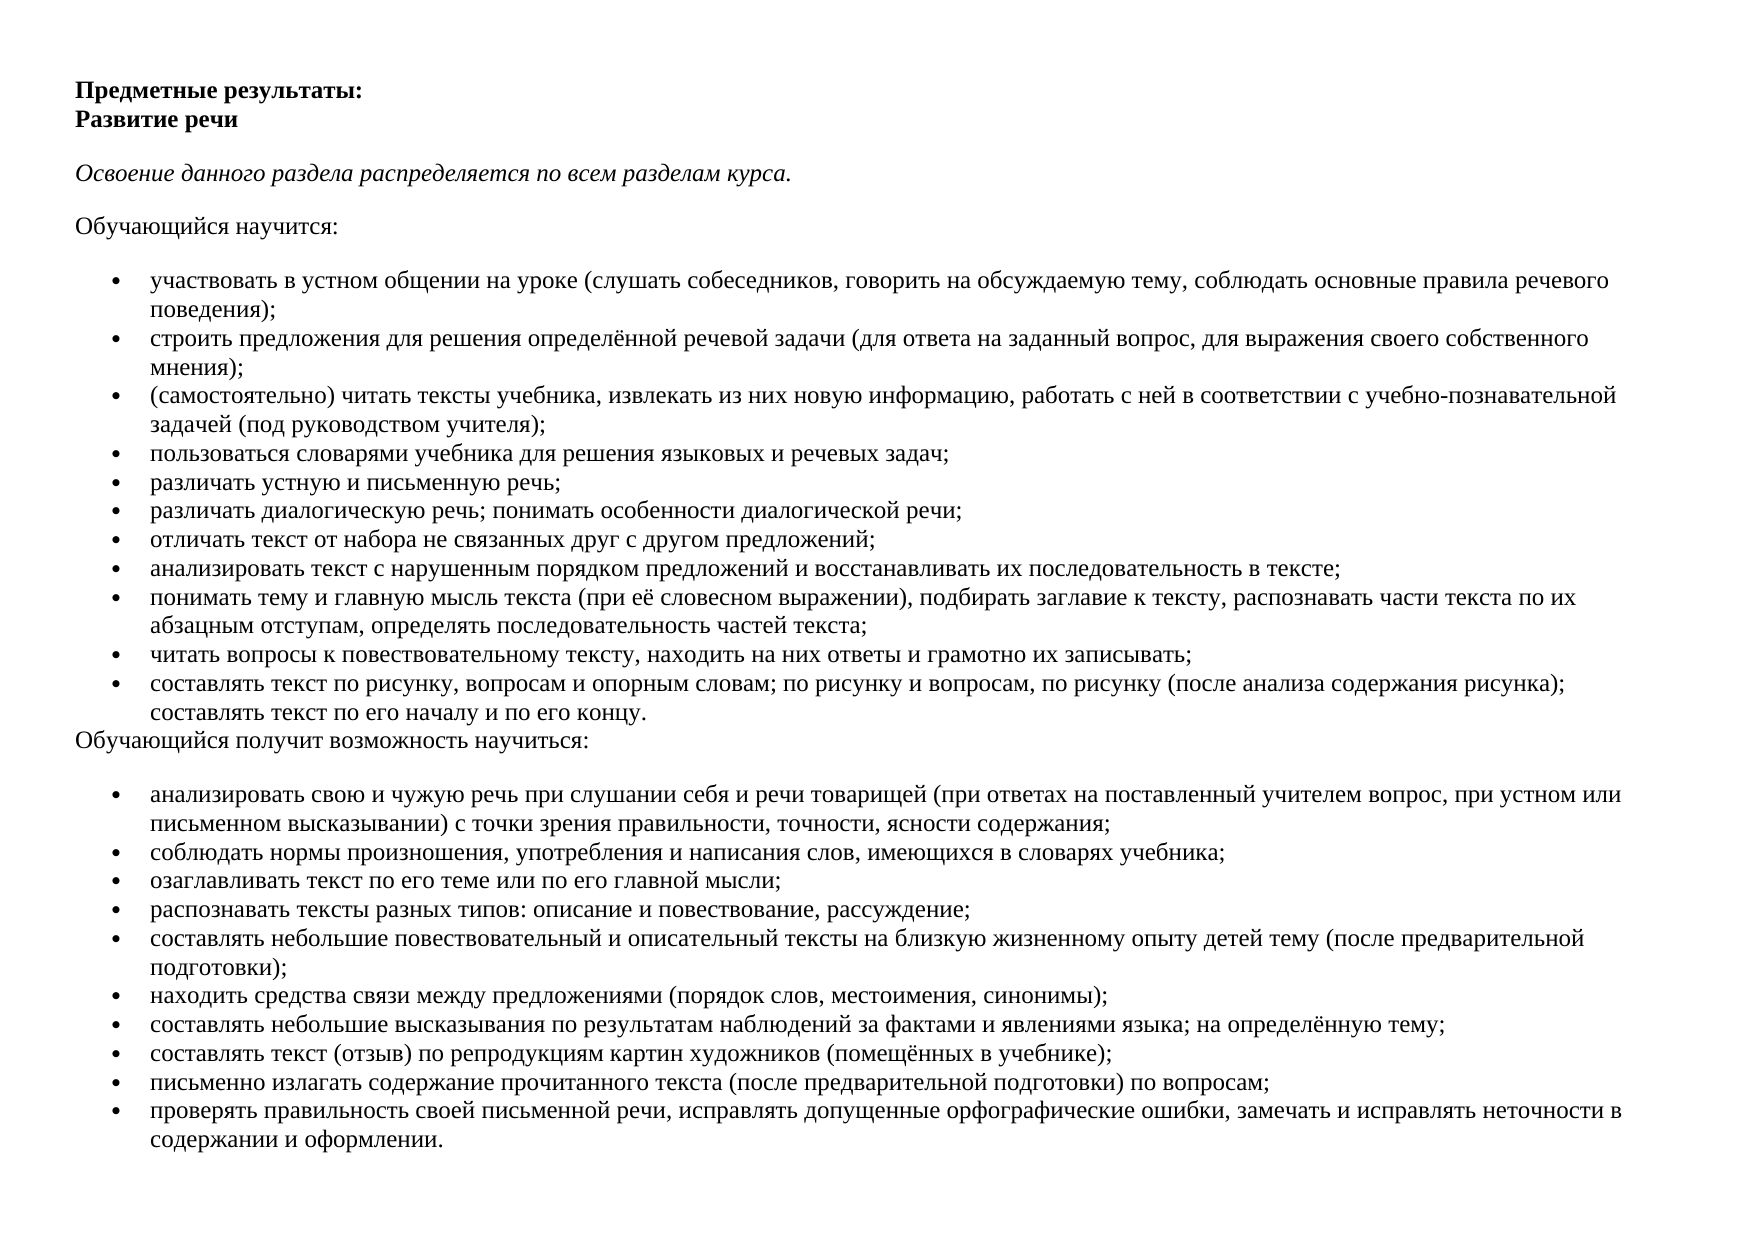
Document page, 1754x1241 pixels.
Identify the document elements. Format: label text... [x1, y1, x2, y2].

list отличать текст от набора не связанных друг с другом предложений; [112, 524, 1679, 553]
list анализировать текст с нарушенным порядком предложений и восстанавливать их последовательность в тексте; [112, 553, 1679, 582]
list различать устную и письменную речь; [112, 467, 1679, 495]
list составлять текст (отзыв) по репродукциям картин художников (помещённых в учебнике); [112, 1038, 1679, 1067]
list письменно излагать содержание прочитанного текста (после предварительной подготовки) по вопросам; [112, 1067, 1679, 1095]
list проверять правильность своей письменной речи, исправлять допущенные орфографические ошибки, замечать и исправлять неточности в содержании и оформлении. [112, 1095, 1679, 1153]
list пользоваться словарями учебника для решения языковых и речевых задач; [112, 438, 1679, 467]
list составлять небольшие повествовательный и описательный тексты на близкую жизненному опыту детей тему (после предварительной подготовки); [112, 923, 1679, 980]
list соблюдать нормы произношения, употребления и написания слов, имеющихся в словарях учебника; [112, 837, 1679, 865]
list различать диалогическую речь; понимать особенности диалогической речи; [112, 495, 1679, 524]
list озаглавливать текст по его теме или по его главной мысли; [112, 865, 1679, 894]
text Освоение данного раздела распределяется по всем разделам курса. [75, 158, 1679, 186]
text Предметные результаты: [75, 75, 1679, 104]
text Развитие речи [75, 104, 1679, 132]
list составлять небольшие высказывания по результатам наблюдений за фактами и явлениями языка; на определённую тему; [112, 1009, 1679, 1038]
text Обучающийся получит возможность научиться: [75, 725, 1679, 754]
list анализировать свою и чужую речь при слушании себя и речи товарищей (при ответах на поставленный учителем вопрос, при устном или письменном высказывании) с точки зрения правильности, точности, ясности содержания; [112, 779, 1679, 837]
list составлять текст по рисунку, вопросам и опорным словам; по рисунку и вопросам, по рисунку (после анализа содержания рисунка); составлять текст по его началу и по его концу. [112, 668, 1679, 725]
list участвовать в устном общении на уроке (слушать собеседников, говорить на обсуждаемую тему, соблюдать основные правила речевого поведения); [112, 265, 1679, 323]
text Обучающийся научится: [75, 211, 1679, 240]
list строить предложения для решения определённой речевой задачи (для ответа на заданный вопрос, для выражения своего собственного мнения); [112, 323, 1679, 380]
list понимать тему и главную мысль текста (при её словесном выражении), подбирать заглавие к тексту, распознавать части текста по их абзацным отступам, определять последовательность частей текста; [112, 582, 1679, 639]
list (самостоятельно) читать тексты учебника, извлекать из них новую информацию, работать с ней в соответствии с учебно-познавательной задачей (под руководством учителя); [112, 380, 1679, 438]
list находить средства связи между предложениями (порядок слов, местоимения, синонимы); [112, 980, 1679, 1009]
list читать вопросы к повествовательному тексту, находить на них ответы и грамотно их записывать; [112, 639, 1679, 668]
list распознавать тексты разных типов: описание и повествование, рассуждение; [112, 894, 1679, 923]
